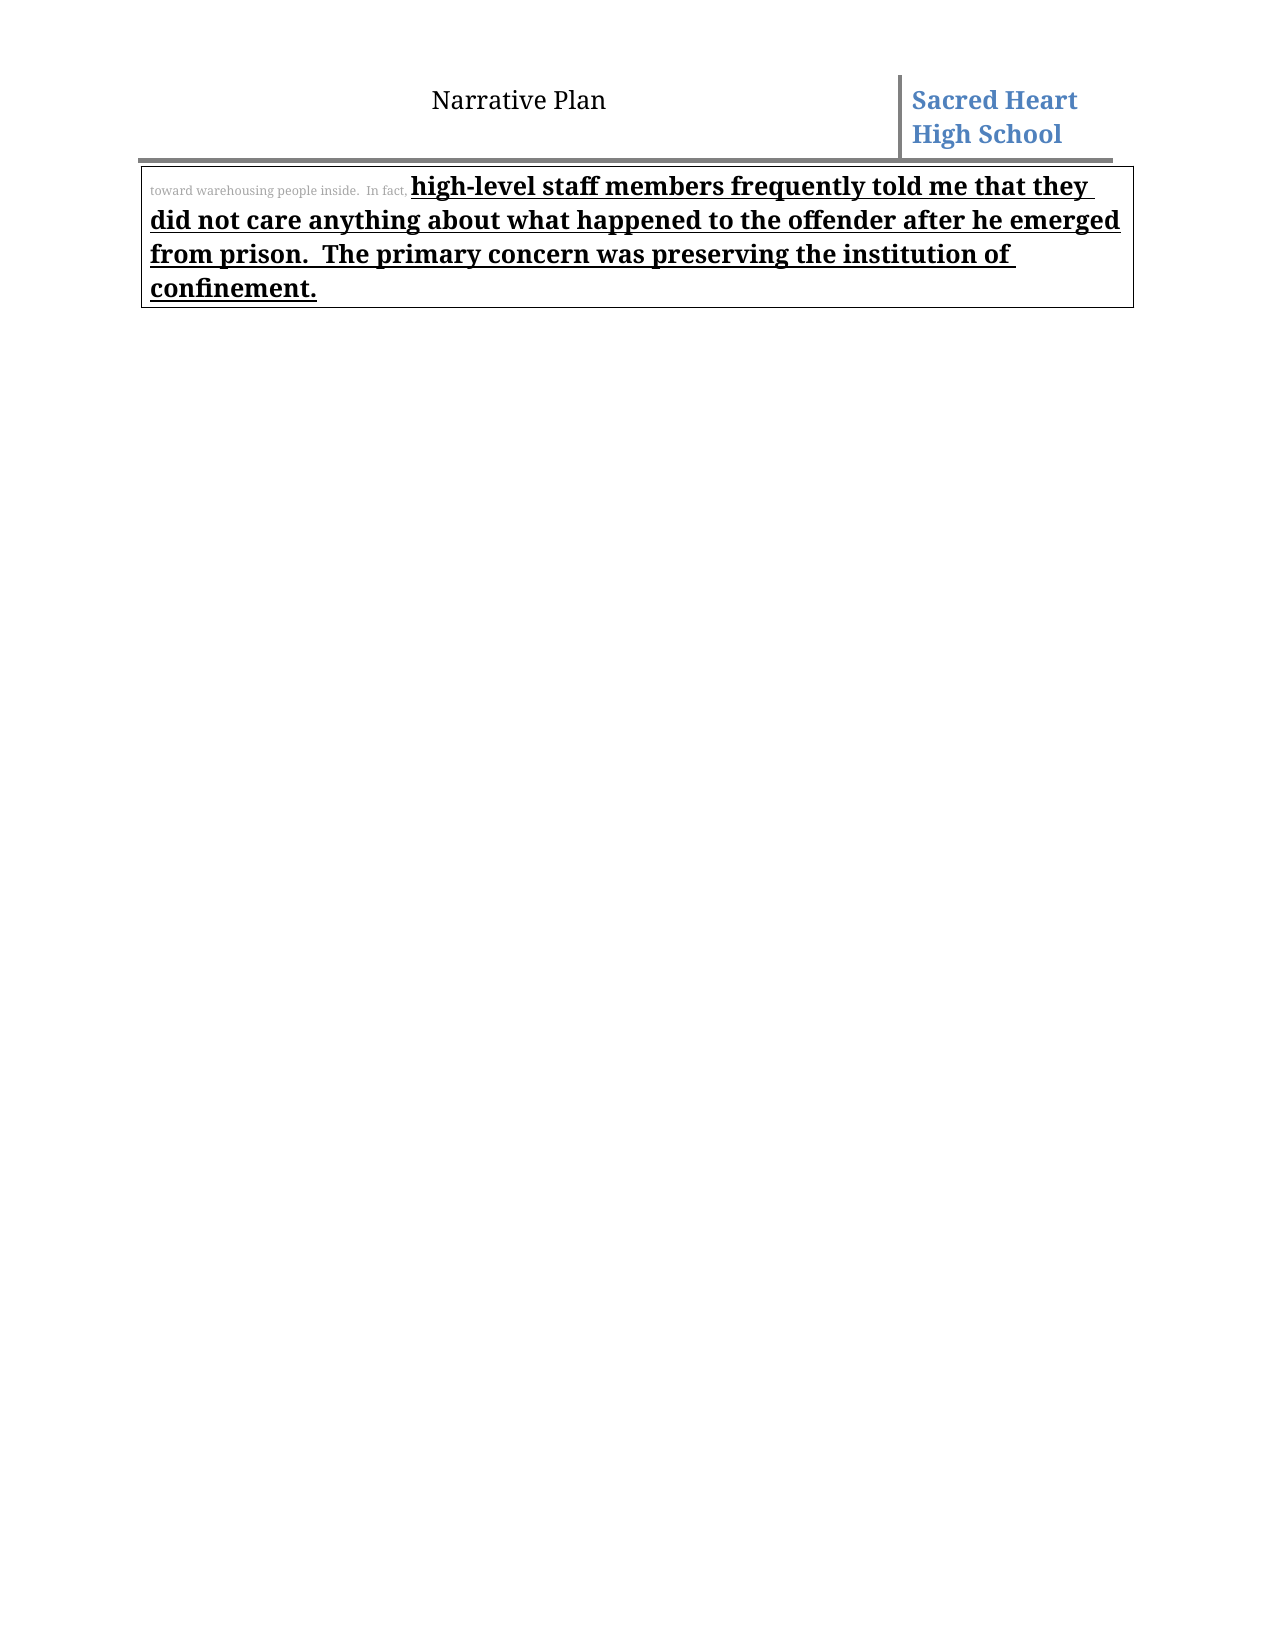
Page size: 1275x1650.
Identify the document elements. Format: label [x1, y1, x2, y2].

text [142, 167, 1133, 307]
